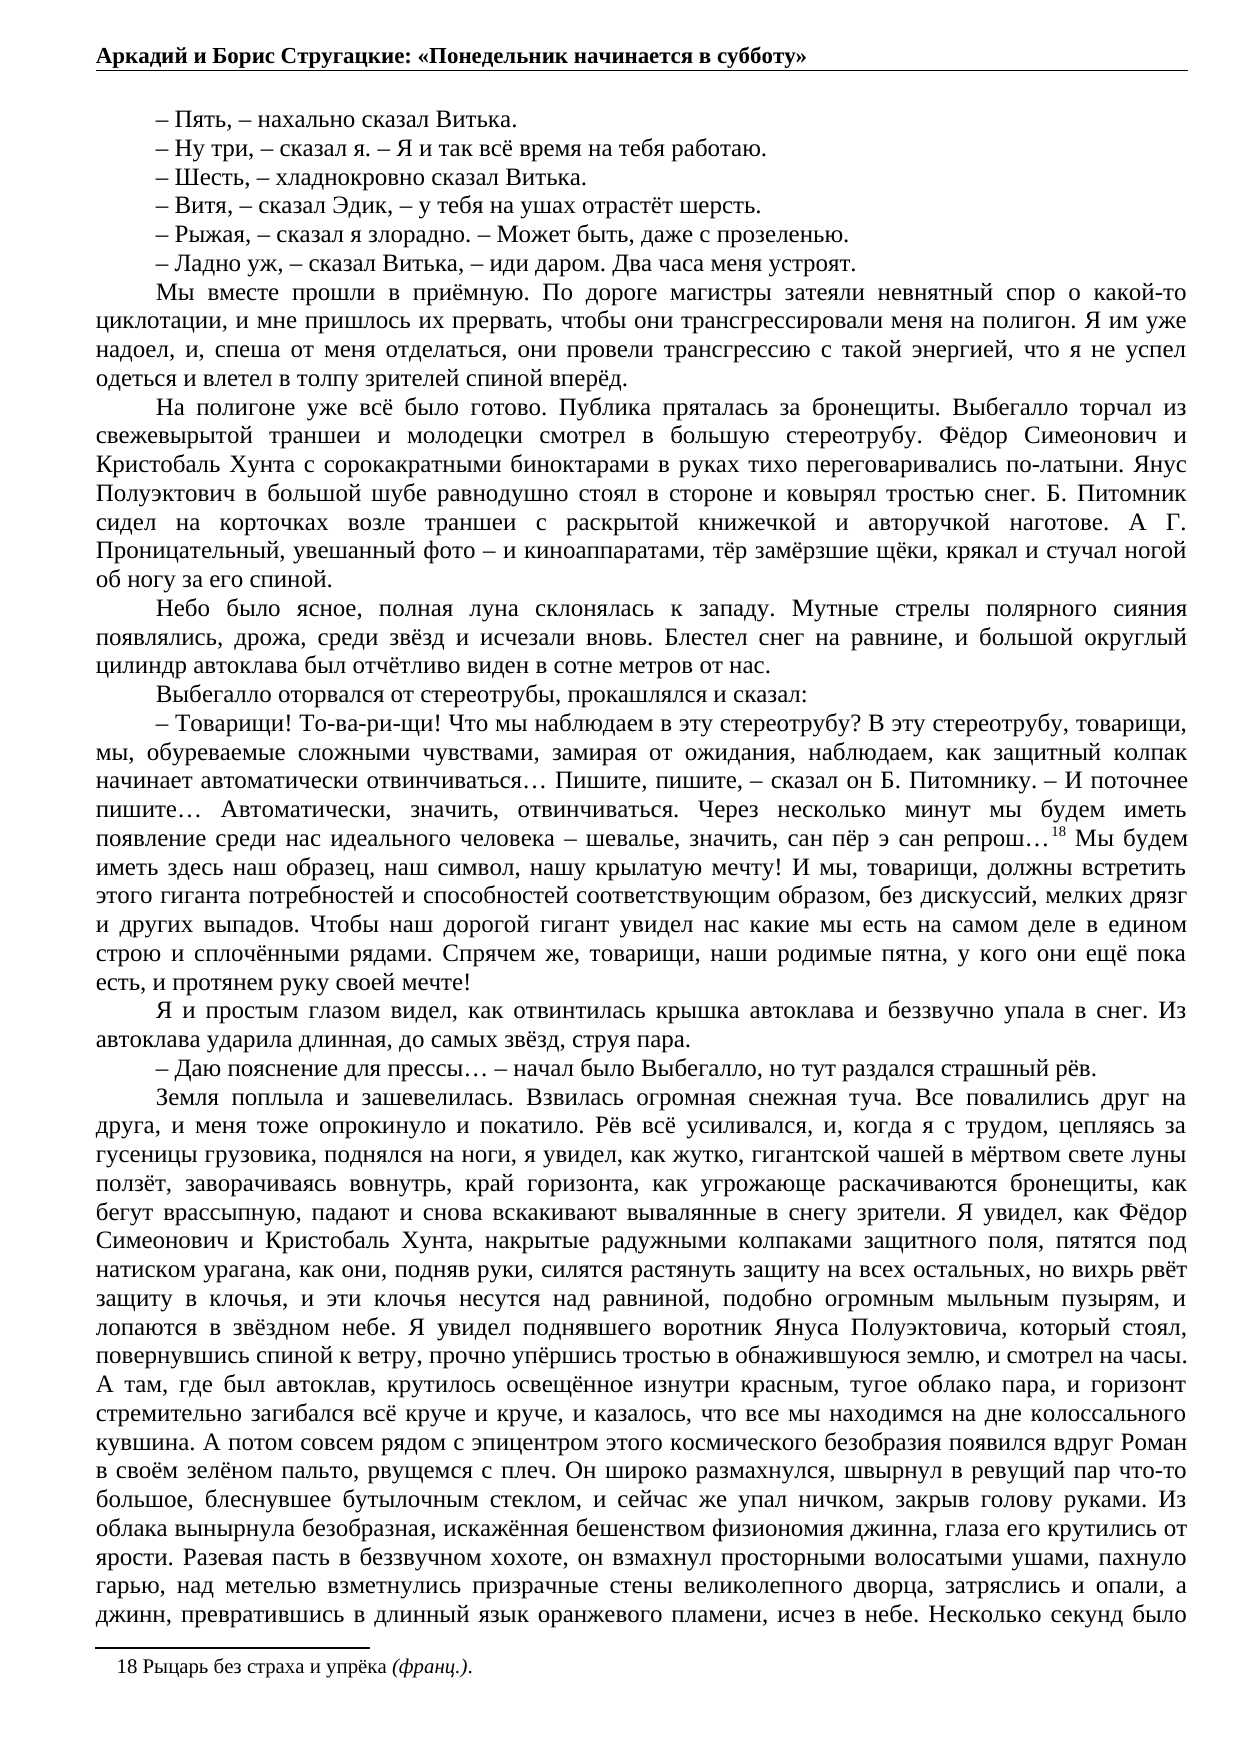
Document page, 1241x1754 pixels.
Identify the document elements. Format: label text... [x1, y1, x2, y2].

text – Витя, – сказал Эдик, – у тебя на ушах отрастёт шерсть. [96, 190, 1188, 219]
text – Товарищи! То-ва-ри-щи! Что мы наблюдаем в эту стереотрубу? В эту стереотрубу, товарищи, мы, обуреваемые сложными чувствами, замирая от ожидания, наблюдаем, как защитный колпак начинает автоматически отвинчиваться… Пишите, пишите, – сказал он Б. Питомнику. – И поточнее пишите… Автоматически, значить, отвинчиваться. Через несколько минут мы будем иметь появление среди нас идеального человека – шевалье, значить, сан пёр э сан репрош… Мы будем иметь здесь наш образец, наш символ, нашу крылатую мечту! И мы, товарищи, должны встретить этого гиганта потребностей и способностей соответствующим образом, без дискуссий, мелких дрязг и других выпадов. Чтобы наш дорогой гигант увидел нас какие мы есть на самом деле в едином строю и сплочёнными рядами. Спрячем же, товарищи, наши родимые пятна, у кого они ещё пока есть, и протянем руку своей мечте! [96, 708, 1188, 995]
text – Ладно уж, – сказал Витька, – иди даром. Два часа меня устроят. [96, 248, 1188, 277]
text – Пять, – нахально сказал Витька. [96, 104, 1188, 133]
text Выбегалло оторвался от стереотрубы, прокашлялся и сказал: [96, 679, 1188, 708]
text Мы вместе прошли в приёмную. По дороге магистры затеяли невнятный спор о какой-то циклотации, и мне пришлось их прервать, чтобы они трансгрессировали меня на полигон. Я им уже надоел, и, спеша от меня отделаться, они провели трансгрессию с такой энергией, что я не успел одеться и влетел в толпу зрителей спиной вперёд. [96, 277, 1188, 392]
text Я и простым глазом видел, как отвинтилась крышка автоклава и беззвучно упала в снег. Из автоклава ударила длинная, до самых звёзд, струя пара. [96, 995, 1188, 1053]
text – Шесть, – хладнокровно сказал Витька. [96, 162, 1188, 190]
text – Рыжая, – сказал я злорадно. – Может быть, даже с прозеленью. [96, 219, 1188, 248]
text – Ну три, – сказал я. – Я и так всё время на тебя работаю. [96, 133, 1188, 162]
text На полигоне уже всё было готово. Публика пряталась за бронещиты. Выбегалло торчал из свежевырытой траншеи и молодецки смотрел в большую стереотрубу. Фёдор Симеонович и Кристобаль Хунта с сорокакратными биноктарами в руках тихо переговаривались по-латыни. Янус Полуэктович в большой шубе равнодушно стоял в стороне и ковырял тростью снег. Б. Питомник сидел на корточках возле траншеи с раскрытой книжечкой и авторучкой наготове. А Г. Проницательный, увешанный фото – и киноаппаратами, тёр замёрзшие щёки, крякал и стучал ногой об ногу за его спиной. [96, 392, 1188, 593]
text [96, 1082, 1188, 1628]
text Небо было ясное, полная луна склонялась к западу. Мутные стрелы полярного сияния появлялись, дрожа, среди звёзд и исчезали вновь. Блестел снег на равнине, и большой округлый цилиндр автоклава был отчётливо виден в сотне метров от нас. [96, 593, 1188, 679]
text – Даю пояснение для прессы… – начал было Выбегалло, но тут раздался страшный рёв. [96, 1053, 1188, 1082]
